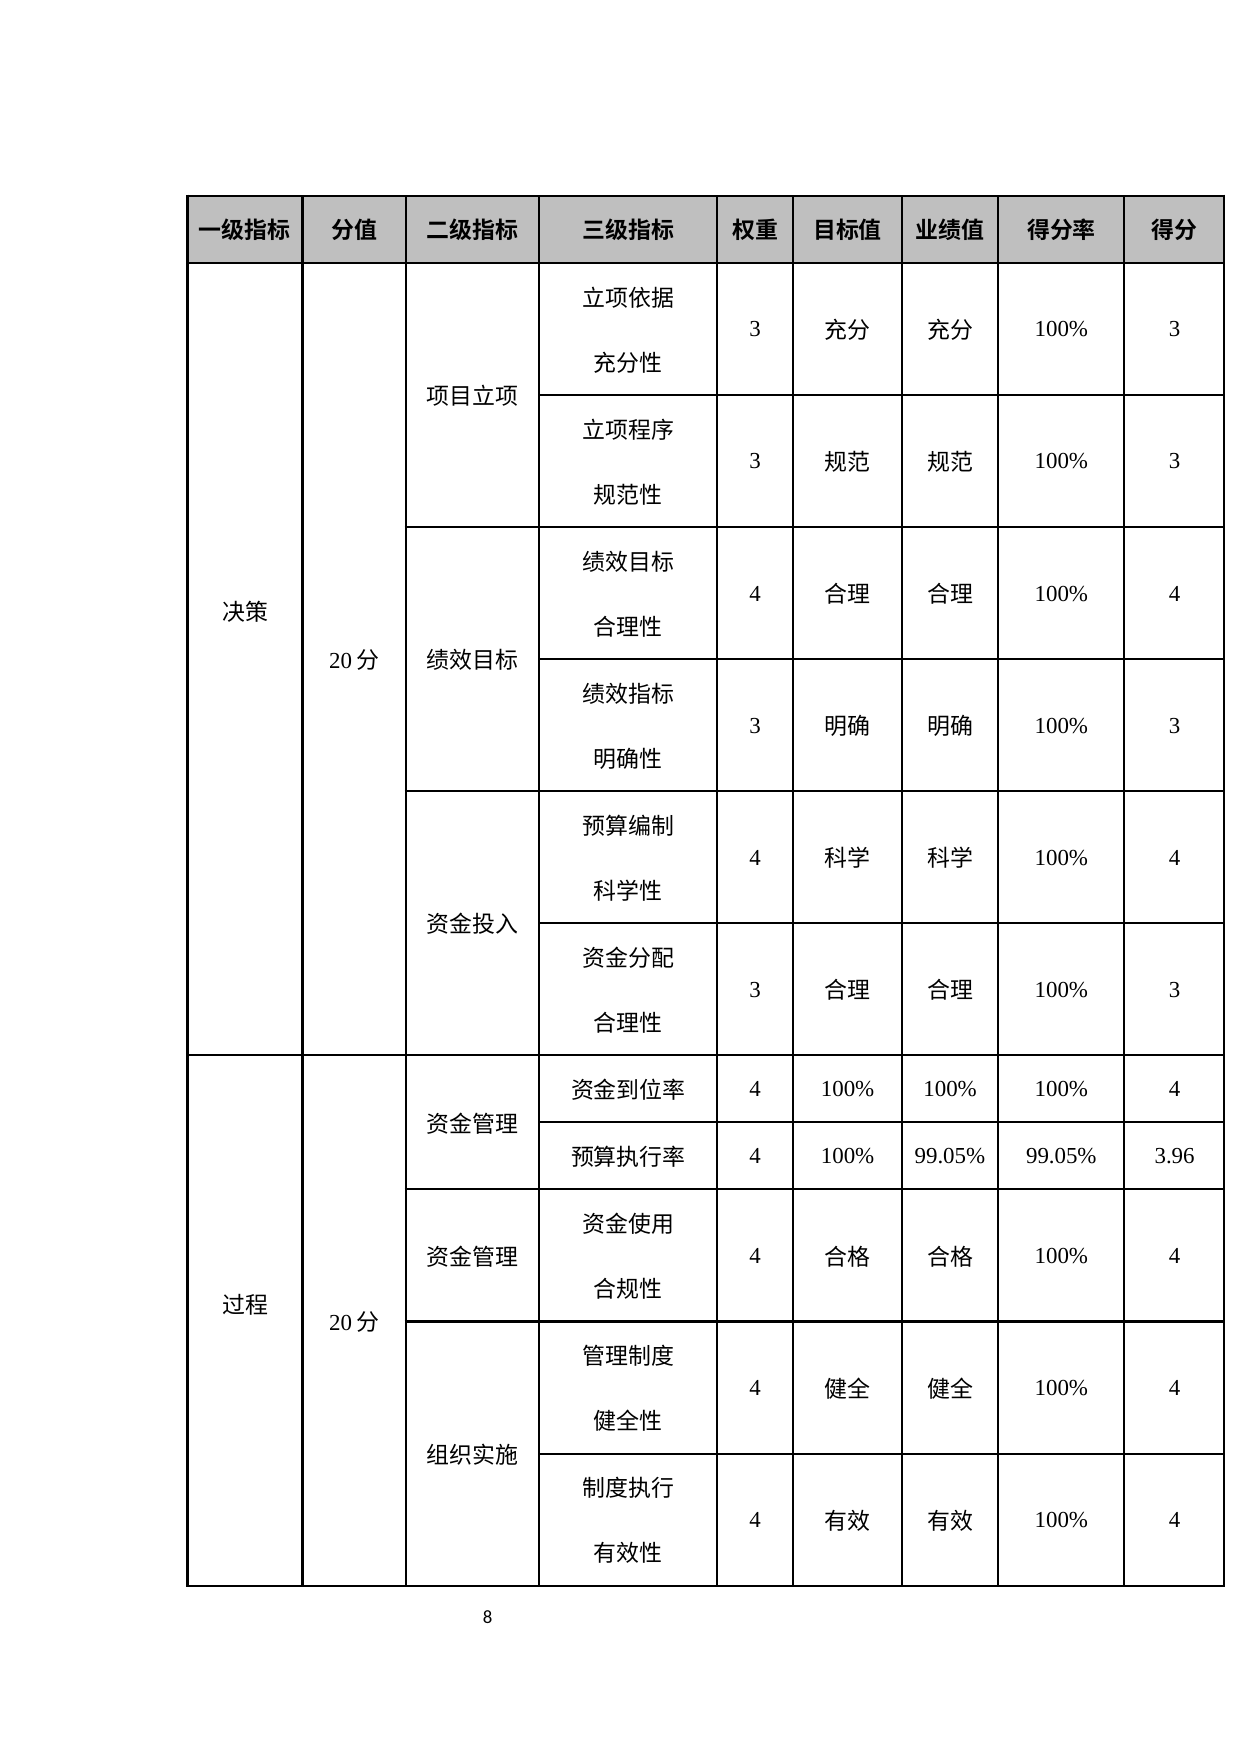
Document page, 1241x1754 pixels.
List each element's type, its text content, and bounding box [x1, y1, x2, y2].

table_cell 3 [718, 264, 792, 394]
table_cell 合理 [794, 924, 901, 1054]
table_cell 立项依据 充分性 [540, 264, 716, 394]
table_cell 4 [1125, 1323, 1223, 1452]
table_cell 4 [718, 1190, 792, 1320]
table_cell 20分 [304, 1056, 405, 1584]
table_cell 合格 [794, 1190, 901, 1320]
table_cell 资金分配 合理性 [540, 924, 716, 1054]
table_cell 100% [999, 396, 1123, 526]
table_cell 3 [718, 924, 792, 1054]
table_cell 100% [999, 1455, 1123, 1584]
table_cell 绩效目标 合理性 [540, 528, 716, 658]
table_cell 绩效目标 [407, 528, 538, 790]
table_cell 3.96 [1125, 1123, 1223, 1188]
table_cell 规范 [794, 396, 901, 526]
table_cell 4 [718, 528, 792, 658]
table_cell 绩效指标 明确性 [540, 660, 716, 790]
table_header 得分 [1125, 197, 1223, 262]
table_cell 健全 [903, 1323, 997, 1452]
table_cell 资金到位率 [540, 1056, 716, 1121]
table_cell 100% [999, 528, 1123, 658]
table_header 二级指标 [407, 197, 538, 262]
table_cell 预算编制 科学性 [540, 792, 716, 922]
table_cell 充分 [794, 264, 901, 394]
table_cell 资金管理 [407, 1190, 538, 1320]
table_cell 资金管理 [407, 1056, 538, 1188]
table_header 三级指标 [540, 197, 716, 262]
table_cell 3 [1125, 924, 1223, 1054]
table_cell 规范 [903, 396, 997, 526]
table_cell 20分 [304, 264, 405, 1054]
table_cell 明确 [794, 660, 901, 790]
table_cell 4 [718, 792, 792, 922]
table_header 分值 [304, 197, 405, 262]
table_cell 4 [718, 1123, 792, 1188]
table_cell 4 [718, 1056, 792, 1121]
table_cell 100% [794, 1056, 901, 1121]
table_header 得分率 [999, 197, 1123, 262]
table_cell 100% [999, 792, 1123, 922]
table_cell 充分 [903, 264, 997, 394]
table_cell 资金使用 合规性 [540, 1190, 716, 1320]
table_cell 科学 [903, 792, 997, 922]
table_header 业绩值 [903, 197, 997, 262]
table_cell 组织实施 [407, 1323, 538, 1584]
table_header 权重 [718, 197, 792, 262]
table_cell 资金投入 [407, 792, 538, 1054]
table_cell 4 [1125, 528, 1223, 658]
table_cell 99.05% [999, 1123, 1123, 1188]
table_cell 4 [1125, 792, 1223, 922]
table_header 一级指标 [189, 197, 301, 262]
table_cell 4 [1125, 1455, 1223, 1584]
table_cell 制度执行 有效性 [540, 1455, 716, 1584]
table_cell 管理制度 健全性 [540, 1323, 716, 1452]
table_cell 100% [999, 1190, 1123, 1320]
table_cell 4 [1125, 1190, 1223, 1320]
table_cell 99.05% [903, 1123, 997, 1188]
table_cell 合理 [903, 924, 997, 1054]
table_cell 明确 [903, 660, 997, 790]
table_cell 有效 [903, 1455, 997, 1584]
table_cell 决策 [189, 264, 301, 1054]
table_header 目标值 [794, 197, 901, 262]
table_cell 过程 [189, 1056, 301, 1584]
table_cell 合理 [794, 528, 901, 658]
table_cell 3 [718, 660, 792, 790]
table_cell 4 [1125, 1056, 1223, 1121]
table_cell 100% [999, 924, 1123, 1054]
table_cell 100% [999, 1056, 1123, 1121]
table_cell 3 [1125, 396, 1223, 526]
table_cell 合理 [903, 528, 997, 658]
table_cell 100% [999, 264, 1123, 394]
table_cell 项目立项 [407, 264, 538, 526]
table_cell 预算执行率 [540, 1123, 716, 1188]
table_cell 3 [1125, 660, 1223, 790]
table_cell 3 [1125, 264, 1223, 394]
table_cell 立项程序 规范性 [540, 396, 716, 526]
table_cell 100% [903, 1056, 997, 1121]
table_cell 健全 [794, 1323, 901, 1452]
table_cell 4 [718, 1323, 792, 1452]
table_cell 科学 [794, 792, 901, 922]
table_cell 合格 [903, 1190, 997, 1320]
table_cell 100% [999, 1323, 1123, 1452]
table_cell 3 [718, 396, 792, 526]
table_cell 4 [718, 1455, 792, 1584]
table_cell 100% [999, 660, 1123, 790]
table_cell 100% [794, 1123, 901, 1188]
table_cell 有效 [794, 1455, 901, 1584]
